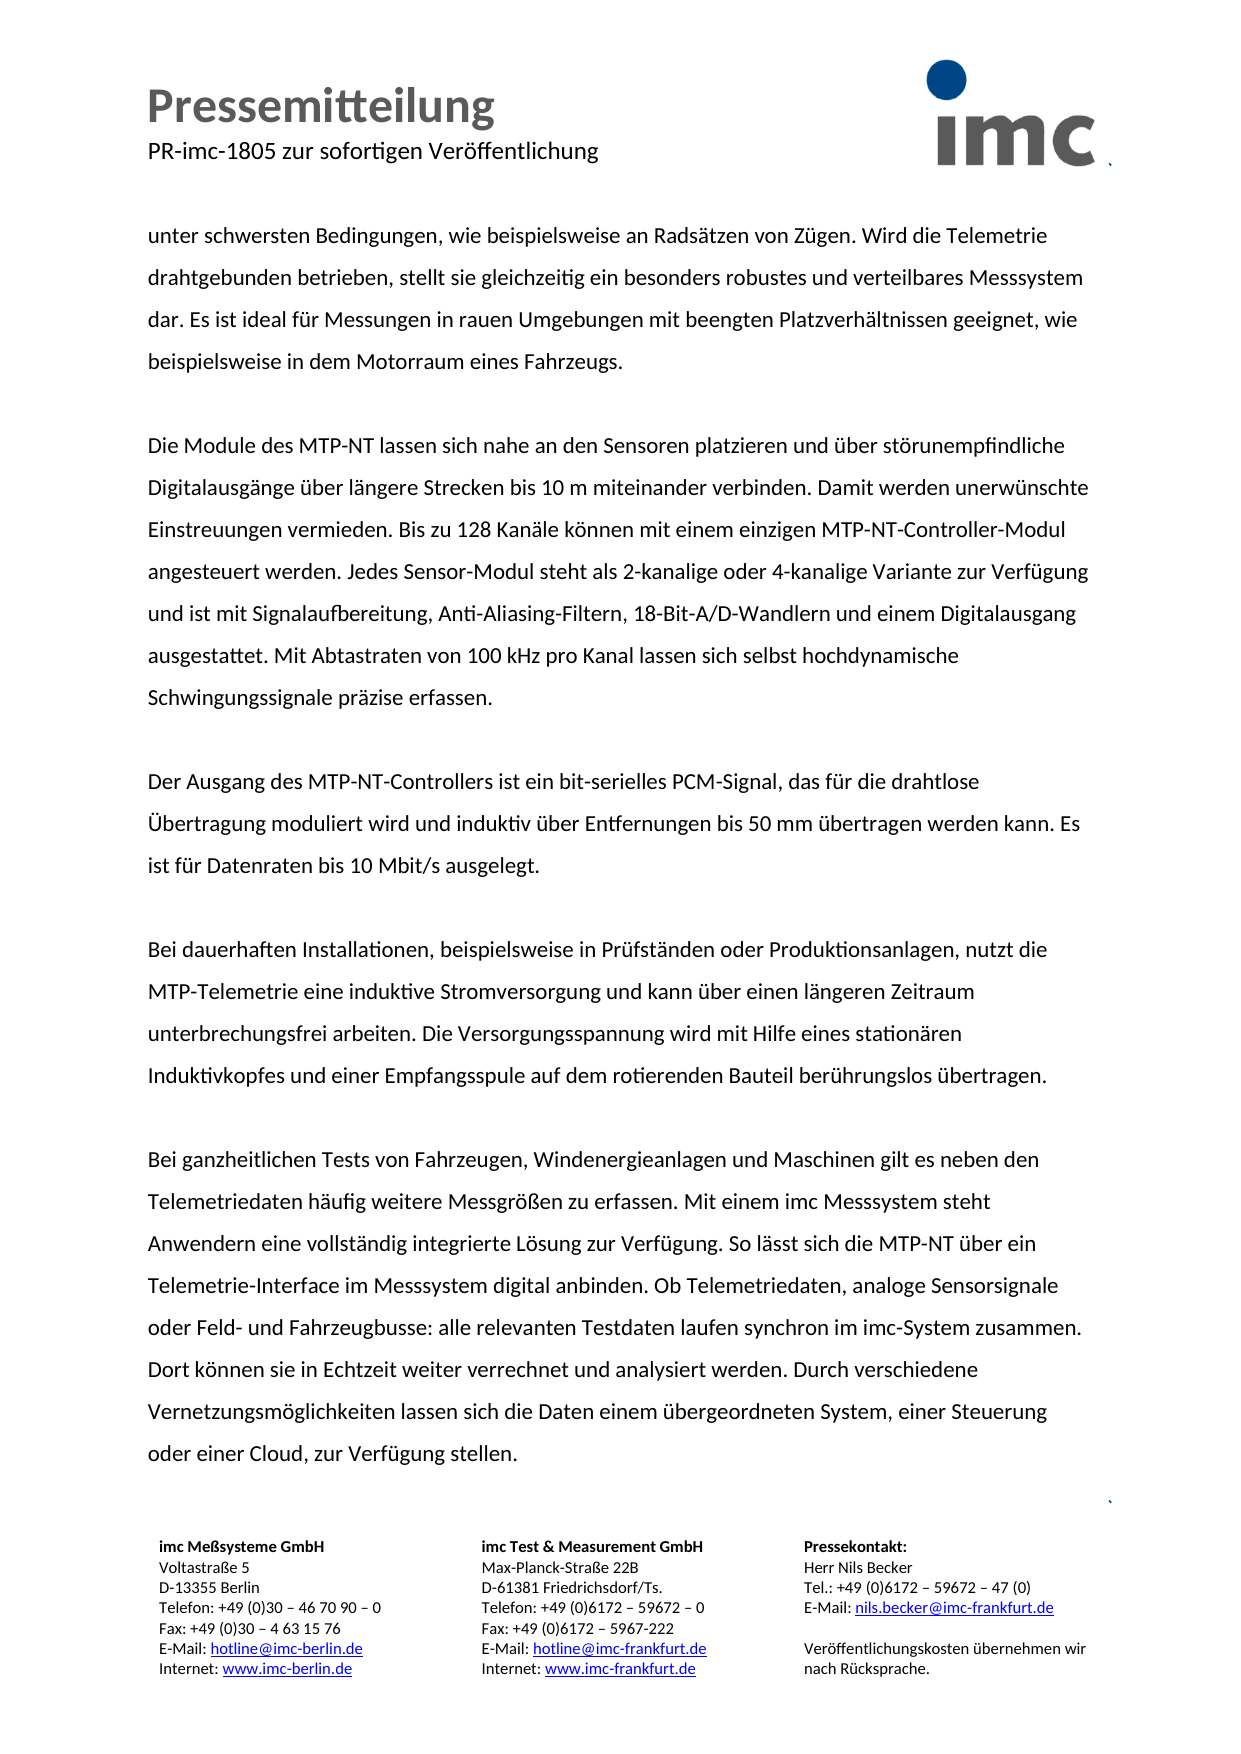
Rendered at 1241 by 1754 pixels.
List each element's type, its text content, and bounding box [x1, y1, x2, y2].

text Bei ganzheitlichen Tests von Fahrzeugen, Windenergieanlagen und Maschinen gilt es neben den Telemetriedaten häufig weitere Messgrößen zu erfassen. Mit einem imc Messsystem steht Anwendern eine vollständig integrierte Lösung zur Verfügung. So lässt sich die MTP-NT über ein Telemetrie-Interface im Messsystem digital anbinden. Ob Telemetriedaten, analoge Sensorsignale oder Feld- und Fahrzeugbusse: alle relevanten Testdaten laufen synchron im imc-System zusammen. Dort können sie in Echtzeit weiter verrechnet und analysiert werden. Durch verschiedene Vernetzungsmöglichkeiten lassen sich die Daten einem übergeordneten System, einer Steuerung oder einer Cloud, zur Verfügung stellen. [148, 1145, 1092, 1467]
text Bei dauerhaften Installationen, beispielsweise in Prüfständen oder Produktionsanlagen, nutzt die MTP-Telemetrie eine induktive Stromversorgung und kann über einen längeren Zeitraum unterbrechungsfrei arbeiten. Die Versorgungsspannung wird mit Hilfe eines stationären Induktivkopfes und einer Empfangsspule auf dem rotierenden Bauteil berührungslos übertragen. [148, 935, 1092, 1089]
picture [925, 58, 1095, 167]
text Der Ausgang des MTP-NT-Controllers ist ein bit-serielles PCM-Signal, das für die drahtlose Übertragung moduliert wird und induktiv über Entfernungen bis 50 mm übertragen werden kann. Es ist für Datenraten bis 10 Mbit/s ausgelegt. [148, 767, 1092, 879]
text Die Module des MTP-NT lassen sich nahe an den Sensoren platzieren und über störunempfindliche Digitalausgänge über längere Strecken bis 10 m miteinander verbinden. Damit werden unerwünschte Einstreuungen vermieden. Bis zu 128 Kanäle können mit einem einzigen MTP-NT-Controller-Modul angesteuert werden. Jedes Sensor-Modul steht als 2-kanalige oder 4-kanalige Variante zur Verfügung und ist mit Signalaufbereitung, Anti-Aliasing-Filtern, 18-Bit-A/D-Wandlern und einem Digitalausgang ausgestattet. Mit Abtastraten von 100 kHz pro Kanal lassen sich selbst hochdynamische Schwingungssignale präzise erfassen. [148, 431, 1092, 711]
